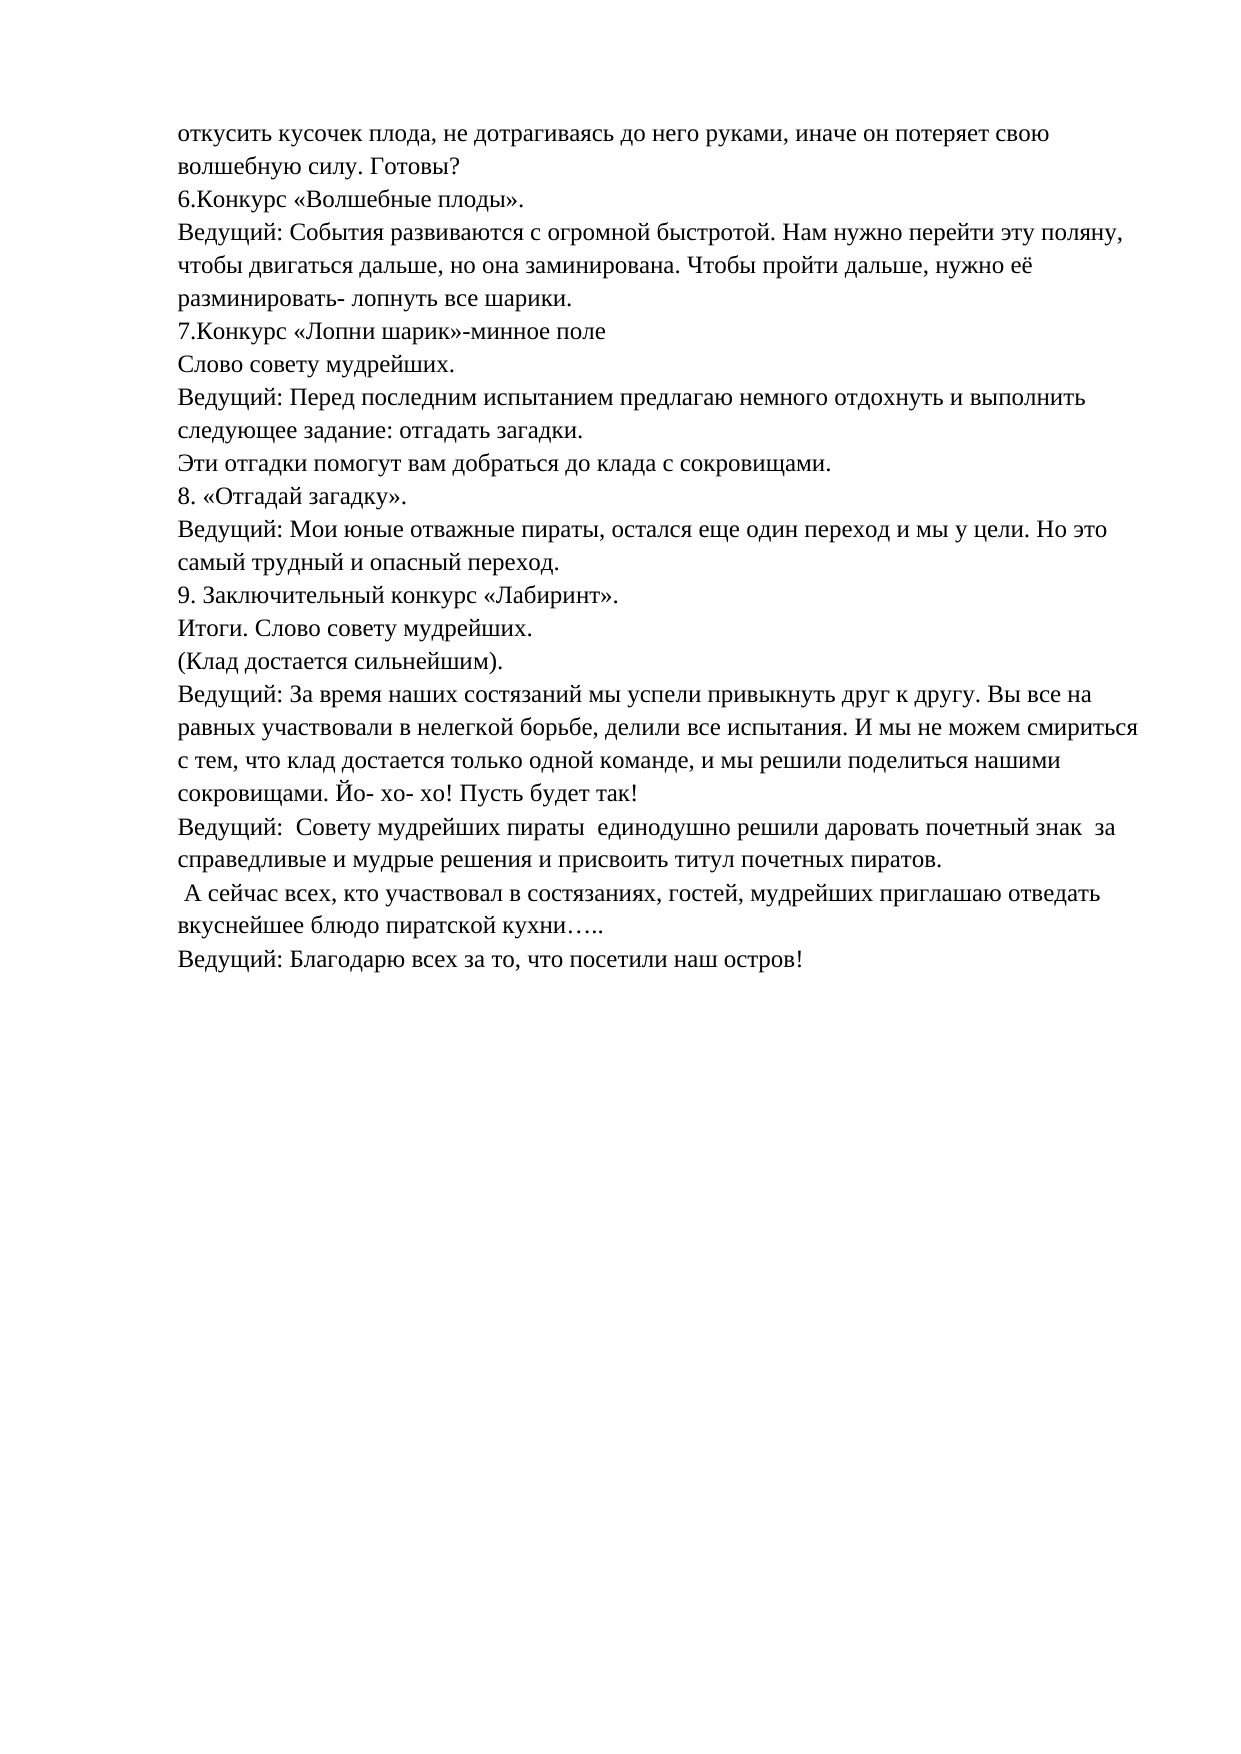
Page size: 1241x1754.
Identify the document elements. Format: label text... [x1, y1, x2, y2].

text Ведущий: Перед последним испытанием предлагаю немного отдохнуть и выполнить следующее задание: отгадать загадки. [177, 382, 1152, 444]
text Ведущий: За время наших состязаний мы успели привыкнуть друг к другу. Вы все на равных участвовали в нелегкой борьбе, делили все испытания. И мы не можем смириться с тем, что клад достается только одной команде, и мы решили поделиться нашими сокровищами. Йо- хо- хо! Пусть будет так! [177, 679, 1152, 807]
text 7.Конкурс «Лопни шарик»-минное поле [177, 316, 1152, 345]
text Ведущий: Совету мудрейших пираты единодушно решили даровать почетный знак за справедливые и мудрые решения и присвоить титул почетных пиратов. [177, 812, 1152, 873]
text Ведущий: Благодарю всех за то, что посетили наш остров! [177, 944, 1152, 972]
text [177, 118, 1152, 180]
text Ведущий: Мои юные отважные пираты, остался еще один переход и мы у цели. Но это самый трудный и опасный переход. [177, 514, 1152, 576]
text Эти отгадки помогут вам добраться до клада с сокровищами. [177, 448, 1152, 477]
text 9. Заключительный конкурс «Лабиринт». [177, 580, 1152, 609]
text Итоги. Слово совету мудрейших. [177, 613, 1152, 642]
text А сейчас всех, кто участвовал в состязаниях, гостей, мудрейших приглашаю отведать вкуснейшее блюдо пиратской кухни….. [177, 878, 1152, 939]
text 8. «Отгадай загадку». [177, 481, 1152, 510]
text 6.Конкурс «Волшебные плоды». [177, 184, 1152, 213]
text Слово совету мудрейших. [177, 349, 1152, 378]
text (Клад достается сильнейшим). [177, 646, 1152, 675]
text Ведущий: События развиваются с огромной быстротой. Нам нужно перейти эту поляну, чтобы двигаться дальше, но она заминирована. Чтобы пройти дальше, нужно её разминировать- лопнуть все шарики. [177, 217, 1152, 312]
